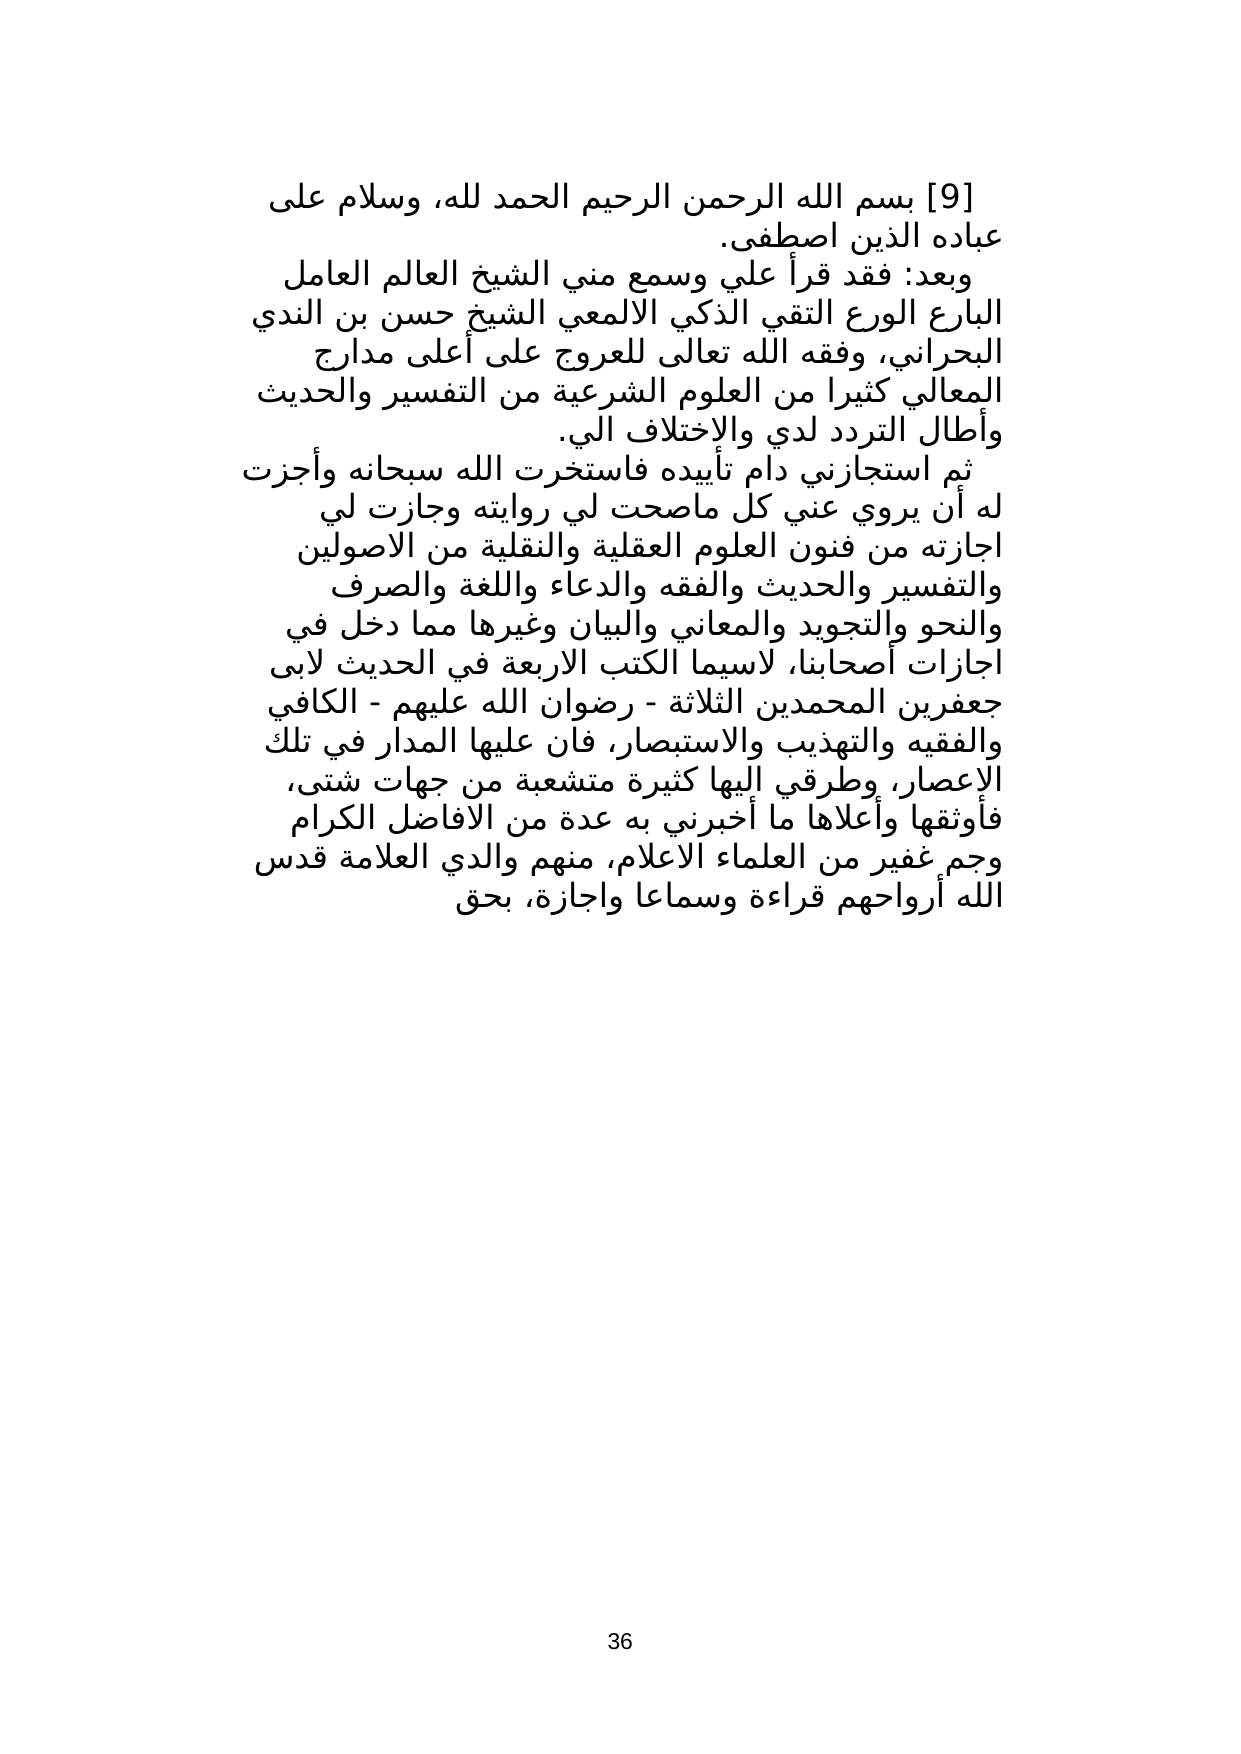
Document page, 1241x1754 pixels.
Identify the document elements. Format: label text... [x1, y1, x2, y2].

text وبعد: فقد قرأ علي وسمع مني الشيخ العالم العامل البارع الورع التقي الذكي الالمعي الشيخ حسن بن الندي البحراني، وفقه الله تعالى للعروج على أعلى مدارج المعالي كثيرا من العلوم الشرعية من التفسير والحديث وأطال التردد لدي والاختلاف الي. [236, 255, 1004, 449]
text ثم استجازني دام تأييده فاستخرت الله سبحانه وأجزت له أن يروي عني كل ماصحت لي روايته وجازت لي اجازته من فنون العلوم العقلية والنقلية من الاصولين والتفسير والحديث والفقه والدعاء واللغة والصرف والنحو والتجويد والمعاني والبيان وغيرها مما دخل في اجازات أصحابنا، لاسيما الكتب الاربعة في الحديث لابى جعفرين المحمدين الثلاثة - رضوان الله عليهم - الكافي والفقيه والتهذيب والاستبصار، فان عليها المدار في تلك الاعصار، وطرقي اليها كثيرة متشعبة من جهات شتى، فأوثقها وأعلاها ما أخبرني به عدة من الافاضل الكرام وجم غفير من العلماء الاعلام، منهم والدي العلامة قدس الله أرواحهم قراء‌ة وسماعا واجازة، بحق [236, 449, 1004, 915]
text [9] بسم الله الرحمن الرحيم الحمد لله، وسلام على عباده الذين اصطفى. [236, 177, 1004, 255]
